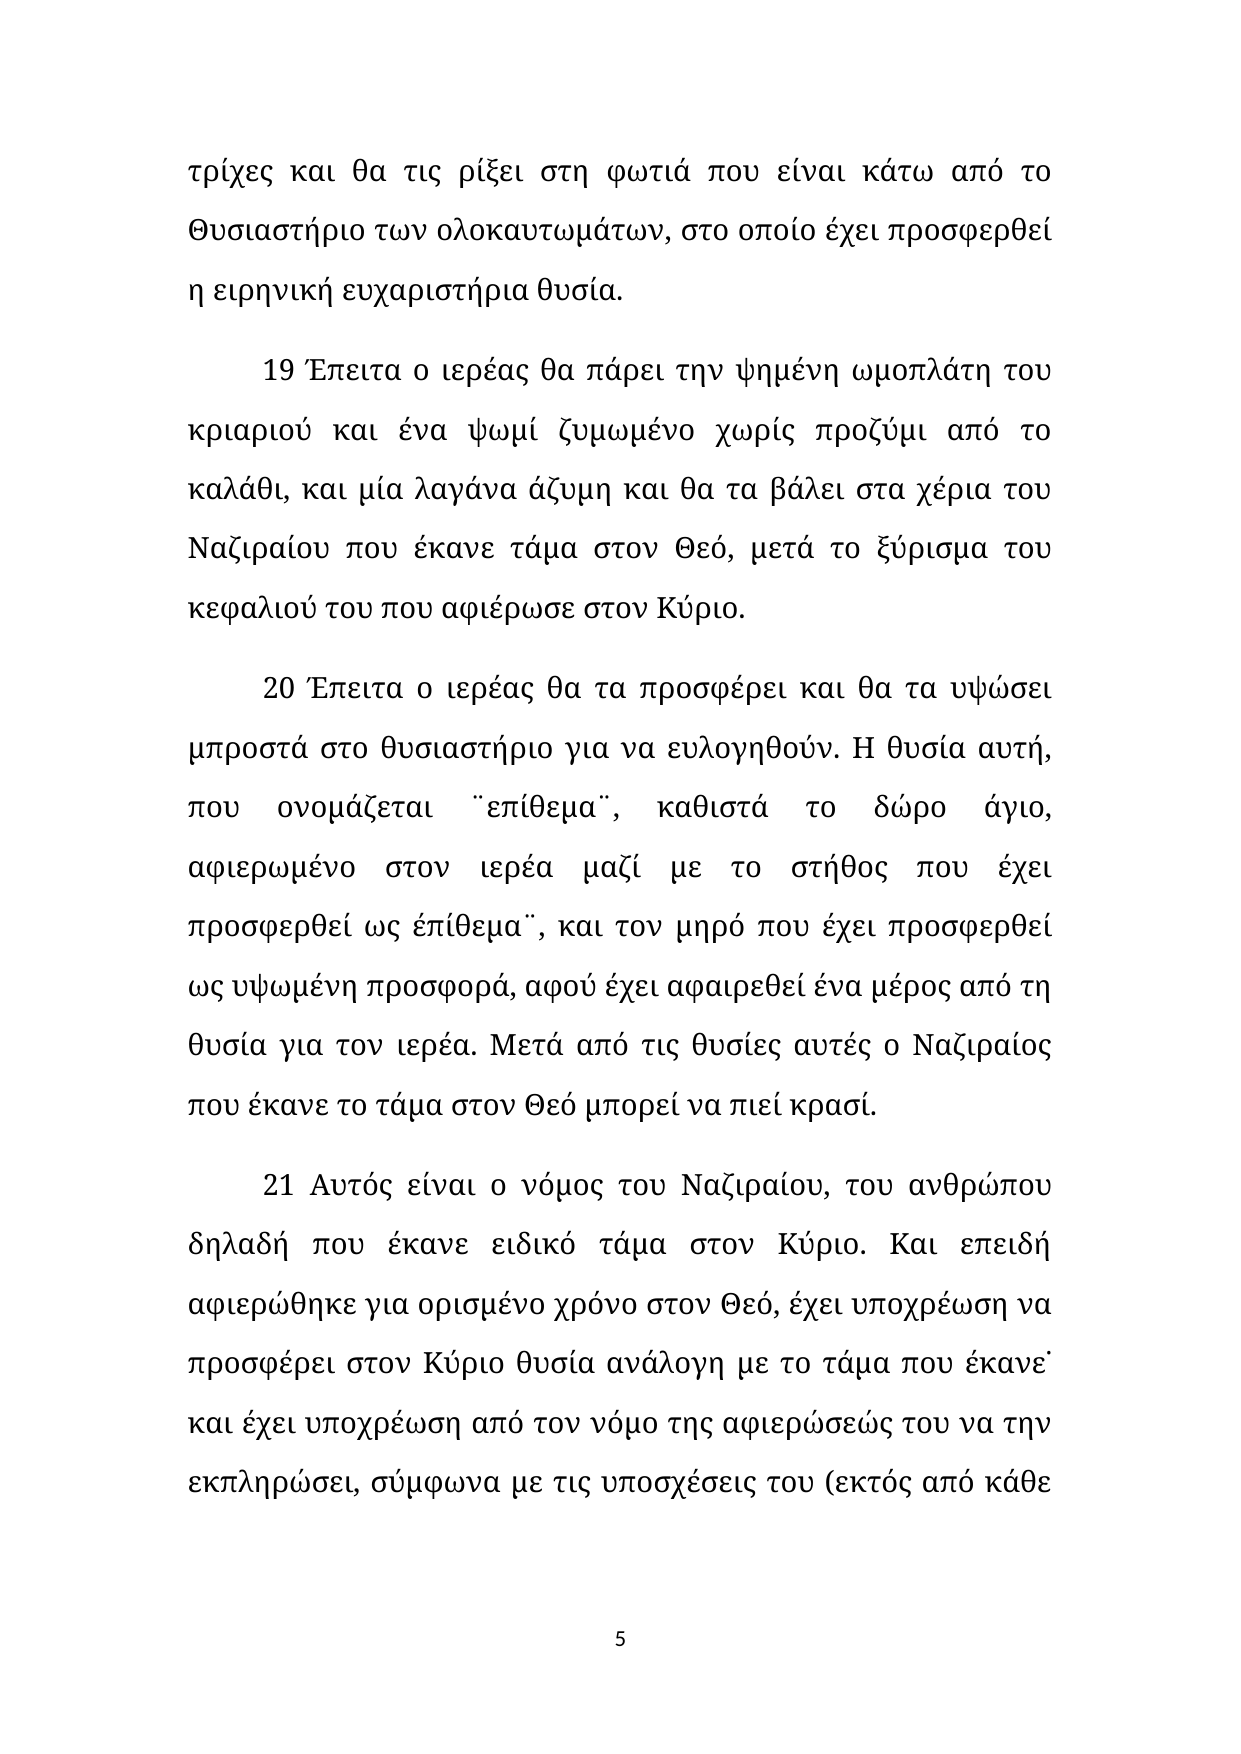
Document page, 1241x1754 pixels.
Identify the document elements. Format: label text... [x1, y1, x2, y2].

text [187, 150, 1053, 309]
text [187, 1164, 1053, 1501]
text 19 Έπειτα ο ιερέας θα πάρει την ψημένη ωμοπλάτη του κριαριού και ένα ψωμί ζυμωμένο χωρίς προζύμι από το καλάθι, και μία λαγάνα άζυμη και θα τα βάλει στα χέρια του Ναζιραίου που έκανε τάμα στον Θεό, μετά το ξύρισμα του κεφαλιού του που αφιέρωσε στον Κύριο. [187, 349, 1053, 627]
text 20 Έπειτα ο ιερέας θα τα προσφέρει και θα τα υψώσει μπροστά στο θυσιαστήριο για να ευλογηθούν. Η θυσία αυτή, που ονομάζεται ¨επίθεμα¨, καθιστά το δώρο άγιο, αφιερωμένο στον ιερέα μαζί με το στήθος που έχει προσφερθεί ως έπίθεμα¨, και τον μηρό που έχει προσφερθεί ως υψωμένη προσφορά, αφού έχει αφαιρεθεί ένα μέρος από τη θυσία για τον ιερέα. Μετά από τις θυσίες αυτές ο Ναζιραίος που έκανε το τάμα στον Θεό μπορεί να πιεί κρασί. [187, 667, 1053, 1123]
